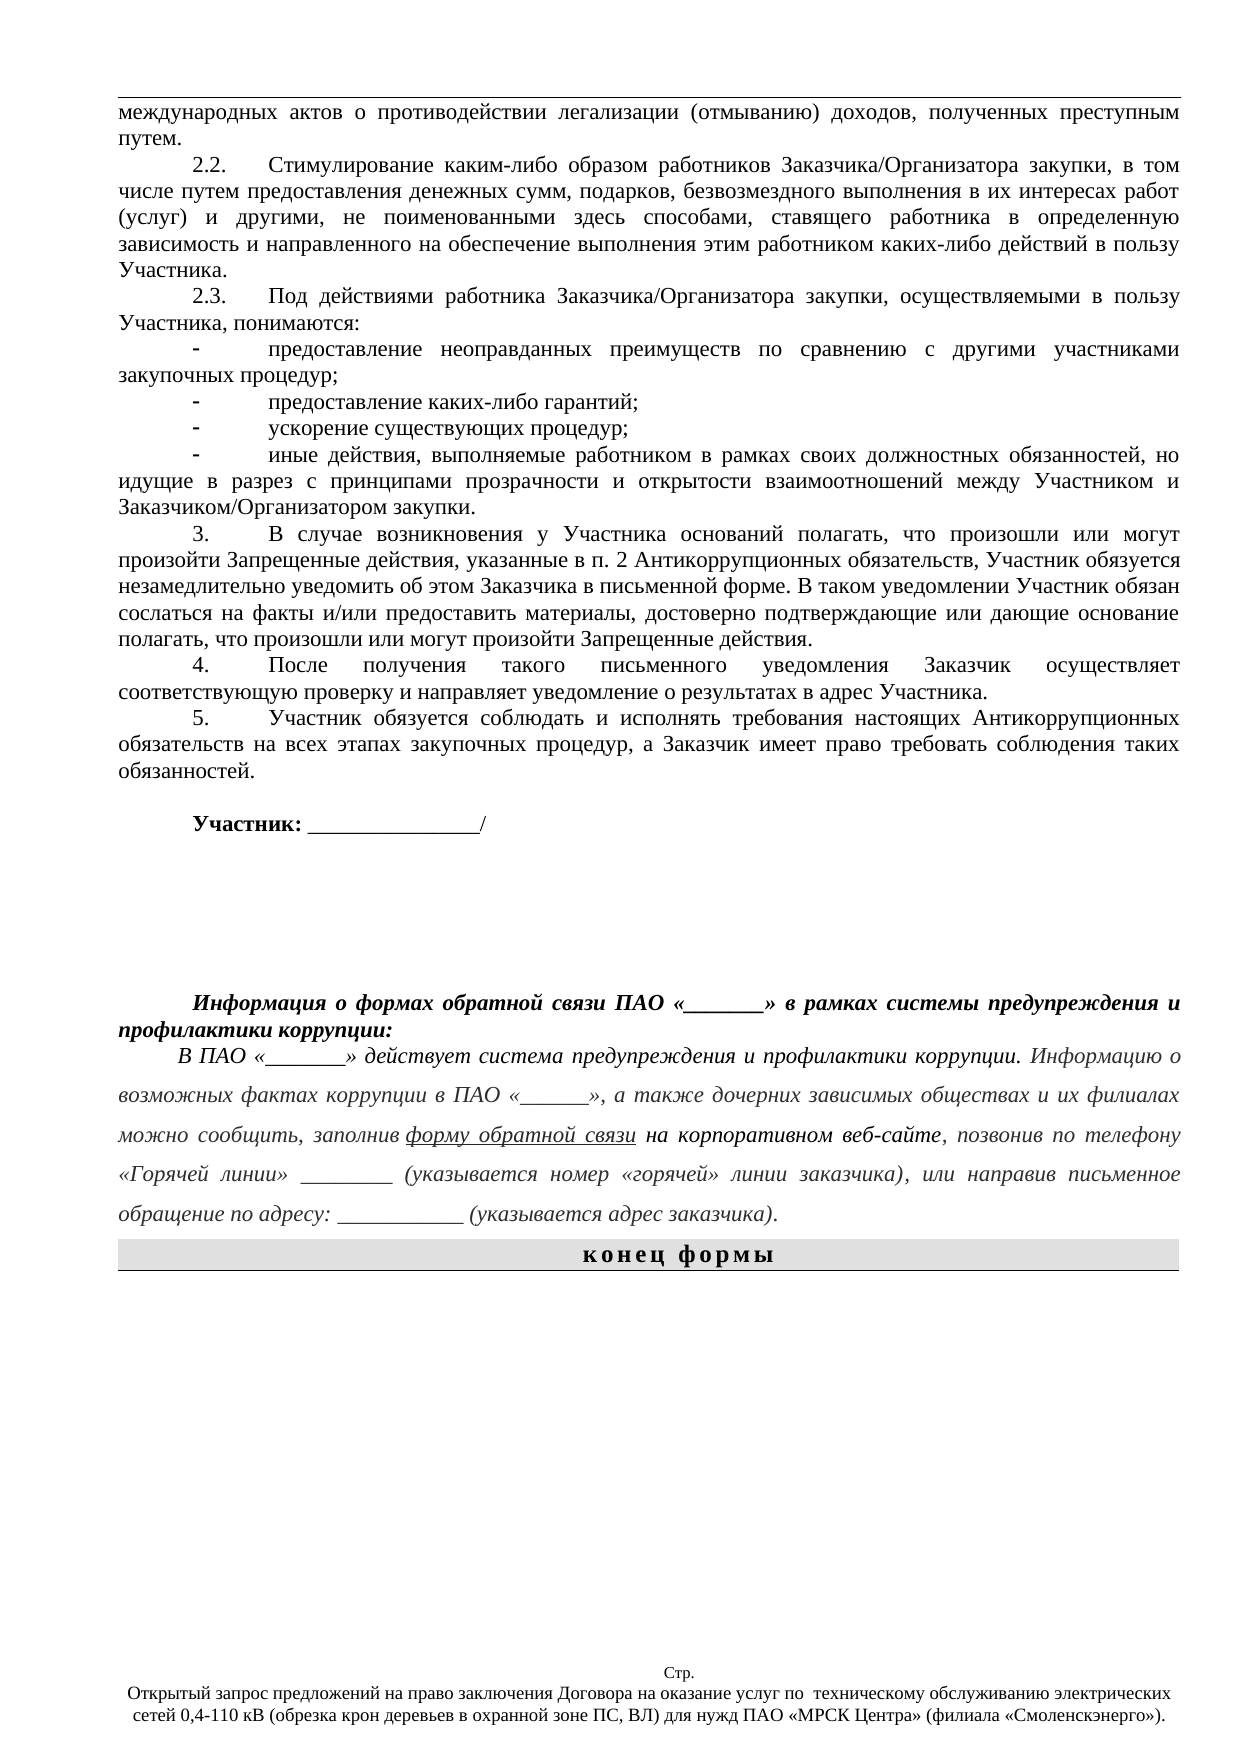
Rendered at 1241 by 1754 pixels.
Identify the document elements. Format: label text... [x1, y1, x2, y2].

list Под действиями работника Заказчика/Организатора закупки, осуществляемыми в пользу Участника, понимаются: [118, 282, 1181, 335]
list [118, 98, 1181, 151]
text В ПАО «_______» действует система предупреждения и профилактики коррупции. Информацию о возможных фактах коррупции в ПАО «______», а также дочерних зависимых обществах и их филиалах можно сообщить, заполнив форму обратной связи на корпоративном веб-сайте, позвонив по телефону «Горячей линии» ________ (указывается номер «горячей» линии заказчика), или направив письменное обращение по адресу: ___________ (указывается адрес заказчика). [118, 1187, 1181, 1226]
list иные действия, выполняемые работником в рамках своих должностных обязанностей, но идущие в разрез с принципами прозрачности и открытости взаимоотношений между Участником и Заказчиком/Организатором закупки. [118, 441, 1181, 520]
text В ПАО «_______» действует система предупреждения и профилактики коррупции. Информацию о возможных фактах коррупции в ПАО «______», а также дочерних зависимых обществах и их филиалах можно сообщить, заполнив форму обратной связи на корпоративном веб-сайте, позвонив по телефону «Горячей линии» ________ (указывается номер «горячей» линии заказчика), или направив письменное обращение по адресу: ___________ (указывается адрес заказчика). [118, 1042, 1181, 1081]
text В ПАО «_______» действует система предупреждения и профилактики коррупции. Информацию о возможных фактах коррупции в ПАО «______», а также дочерних зависимых обществах и их филиалах можно сообщить, заполнив форму обратной связи на корпоративном веб-сайте, позвонив по телефону «Горячей линии» ________ (указывается номер «горячей» линии заказчика), или направив письменное обращение по адресу: ___________ (указывается адрес заказчика). [118, 1108, 1181, 1160]
list После получения такого письменного уведомления Заказчик осуществляет соответствующую проверку и направляет уведомление о результатах в адрес Участника. [118, 651, 1181, 704]
list ускорение существующих процедур; [118, 414, 1181, 441]
list В случае возникновения у Участника оснований полагать, что произошли или могут произойти Запрещенные действия, указанные в п. 2 Антикоррупционных обязательств, Участник обязуется незамедлительно уведомить об этом Заказчика в письменной форме. В таком уведомлении Участник обязан сослаться на факты и/или предоставить материалы, достоверно подтверждающие или дающие основание полагать, что произошли или могут произойти Запрещенные действия. [118, 520, 1181, 651]
text Участник: _______________/ [118, 809, 1181, 836]
list Участник обязуется соблюдать и исполнять требования настоящих Антикоррупционных обязательств на всех этапах закупочных процедур, а Заказчик имеет право требовать соблюдения таких обязанностей. [118, 704, 1181, 783]
text Информация о формах обратной связи ПАО «_______» в рамках системы предупреждения и профилактики коррупции: [118, 989, 1181, 1042]
text конец формы [118, 1239, 1179, 1270]
list предоставление каких-либо гарантий; [118, 388, 1181, 414]
list предоставление неоправданных преимуществ по сравнению с другими участниками закупочных процедур; [118, 335, 1181, 388]
list Cтимулирование каким-либо образом работников Заказчика/Организатора закупки, в том числе путем предоставления денежных сумм, подарков, безвозмездного выполнения в их интересах работ (услуг) и другими, не поименованными здесь способами, ставящего работника в определенную зависимость и направленного на обеспечение выполнения этим работником каких-либо действий в пользу Участника. [118, 151, 1181, 282]
